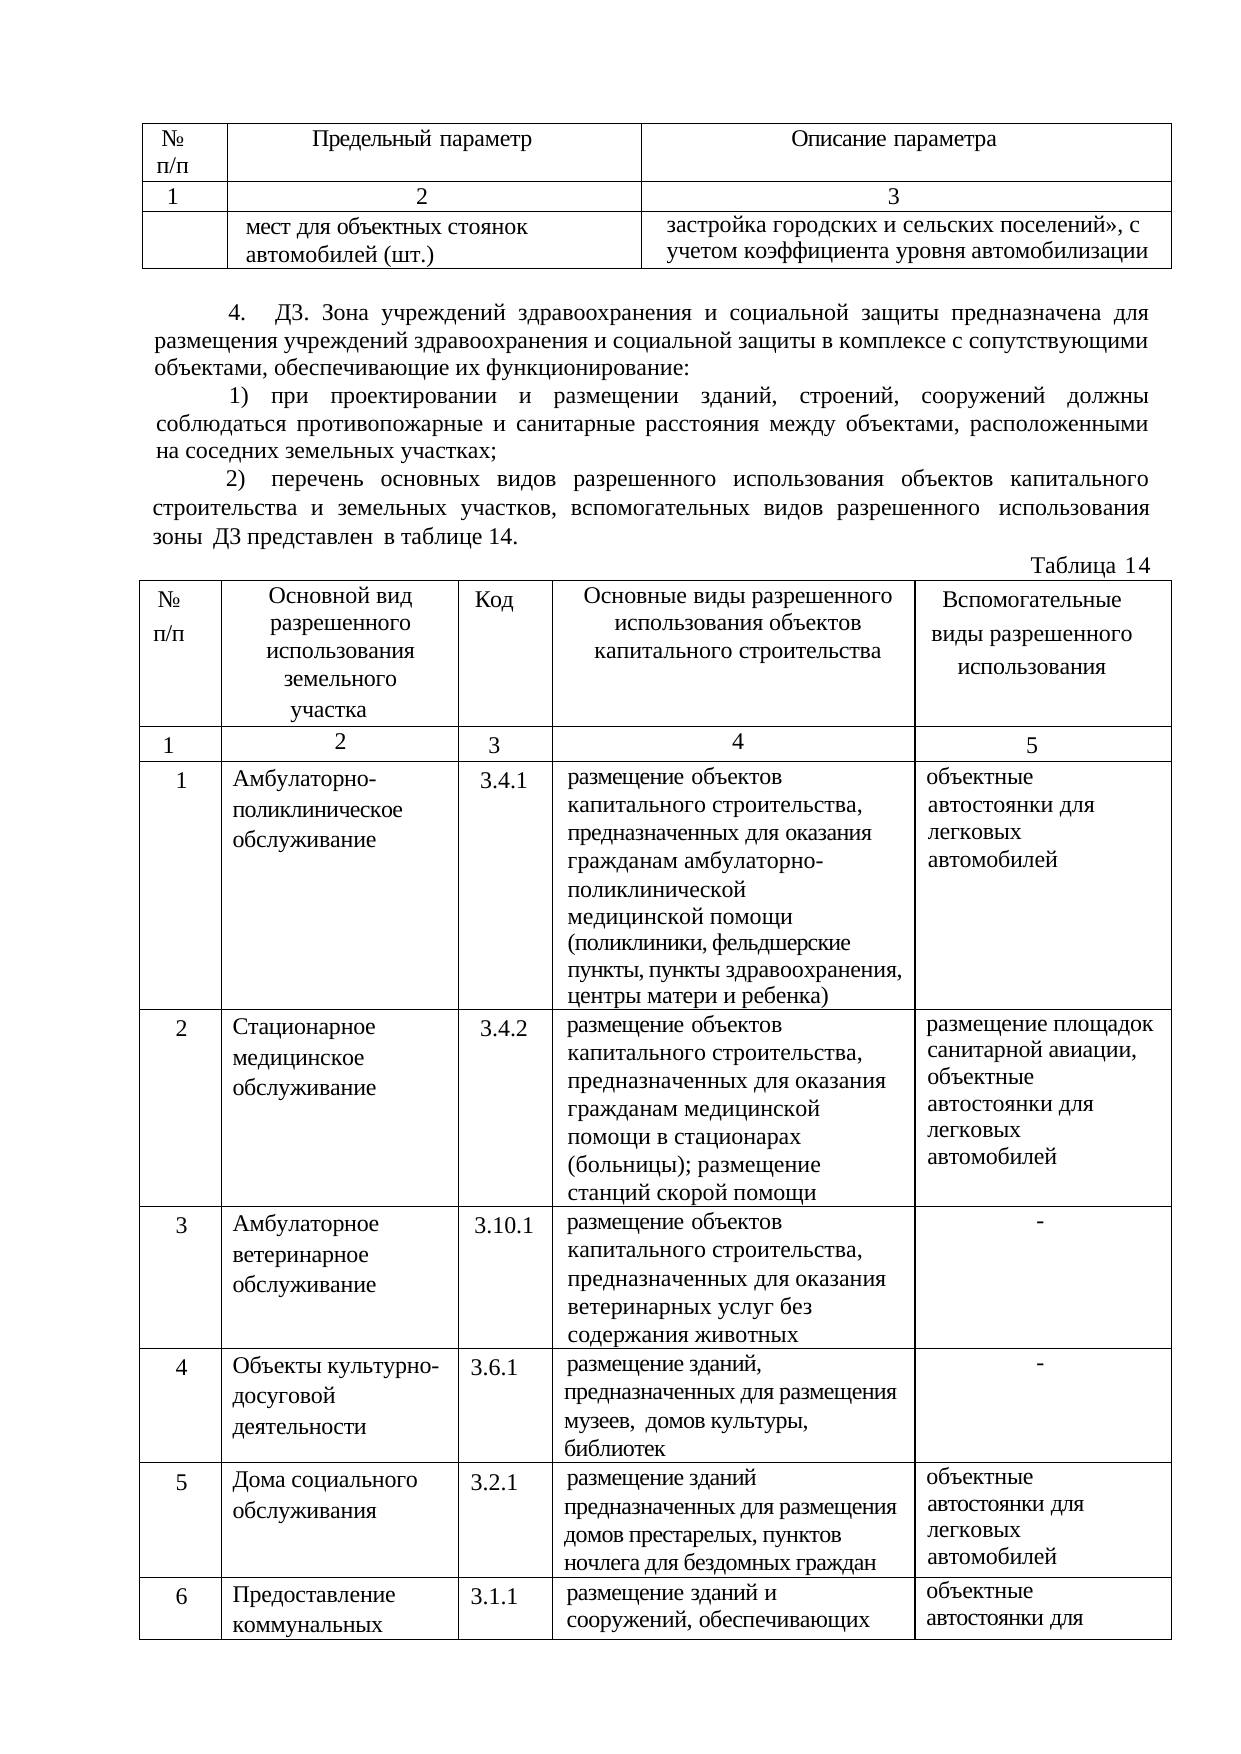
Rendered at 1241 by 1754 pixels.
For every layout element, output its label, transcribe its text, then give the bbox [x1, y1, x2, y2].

list перечень основных видов разрешенного использования объектов капитального строительства и земельных участков, вспомогательных видов разрешенного использования зоны Д3 представлен в таблице 14. [152, 464, 1150, 549]
text Таблица 14 [124, 551, 1151, 578]
table_cell Объекты культурно-досуговой деятельности [222, 1349, 458, 1462]
table_cell 3.10.1 [459, 1207, 552, 1348]
table_header № п/п [143, 124, 227, 181]
table_cell 3.6.1 [459, 1349, 552, 1462]
list Д3. Зона учреждений здравоохранения и социальной защиты предназначена для размещения учреждений здравоохранения и социальной защиты в комплексе с сопутствующими объектами, обеспечивающие их функционирование: [154, 298, 1150, 381]
table_cell объектные автостоянки для легковых автомобилей [916, 762, 1171, 1009]
table_cell Амбулаторное ветеринарное обслуживание [222, 1207, 458, 1348]
table_header Описание параметра [642, 124, 1171, 181]
table_cell размещение объектов капитального строительства, предназначенных для оказания гражданам медицинской помощи в стационарах (больницы); размещение станций скорой помощи [553, 1010, 914, 1206]
table_cell размещение объектов капитального строительства, предназначенных для оказания ветеринарных услуг без содержания животных [553, 1207, 914, 1348]
table_cell Предоставление коммунальных обслуживание [222, 1578, 458, 1639]
table_header Основные виды разрешенного использования объектов капитального строительства [553, 581, 914, 726]
table_cell 4 [140, 1349, 221, 1462]
table_cell 2 [140, 1010, 221, 1206]
table_cell 3 [459, 727, 552, 761]
table_header Предельный параметр [228, 124, 641, 181]
table_cell 3 [642, 182, 1171, 211]
table_cell Стационарное медицинское обслуживание [222, 1010, 458, 1206]
table_cell 9 [143, 212, 227, 268]
table_cell объектные автостоянки для легковых автомобилей [916, 1463, 1171, 1577]
table_cell объектные автостоянки для легковых автомобилей [916, 1578, 1171, 1639]
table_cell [228, 212, 641, 268]
table_cell 3 [140, 1207, 221, 1348]
table_cell - [916, 1349, 1171, 1462]
table_cell 3.1.1 [459, 1578, 552, 1639]
table_header Код [459, 581, 552, 726]
table_cell размещение зданий, предназначенных для размещения музеев, домов культуры, библиотек [553, 1349, 914, 1462]
table_cell Амбулаторно- поликлиническое обслуживание [222, 762, 458, 1009]
table_cell 3.4.1 [459, 762, 552, 1009]
table_cell 3.2.1 [459, 1463, 552, 1577]
table_cell - [916, 1207, 1171, 1348]
table_cell 3.4.2 [459, 1010, 552, 1206]
list при проектировании и размещении зданий, строений, сооружений должны соблюдаться противопожарные и санитарные расстояния между объектами, расположенными на соседних земельных участках; [156, 381, 1150, 464]
table_cell 5 [916, 727, 1171, 761]
table_cell 2 [228, 182, 641, 211]
table_header Вспомогательные виды разрешенного использования [916, 581, 1171, 726]
table_header № п/п [140, 581, 221, 726]
table_cell размещение объектов капитального строительства, предназначенных для оказания гражданам амбулаторно- поликлинической медицинской помощи (поликлиники, фельдшерские пункты, пункты здравоохранения, центры матери и ребенка) [553, 762, 914, 1009]
table_cell размещение площадок санитарной авиации, объектные автостоянки для легковых автомобилей [916, 1010, 1171, 1206]
table_cell размещение зданий предназначенных для размещения домов престарелых, пунктов ночлега для бездомных граждан [553, 1463, 914, 1577]
table_cell 6 [140, 1578, 221, 1639]
table_cell 1 [140, 762, 221, 1009]
table_cell 5 [140, 1463, 221, 1577]
table_cell 4 [553, 727, 914, 761]
table_cell 2 [222, 727, 458, 761]
table_cell Дома социального обслуживания [222, 1463, 458, 1577]
table_header Основной вид разрешенного использования земельного участка [222, 581, 458, 726]
table_cell 1 [143, 182, 227, 211]
table_cell 1 [140, 727, 221, 761]
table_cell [642, 212, 1171, 268]
